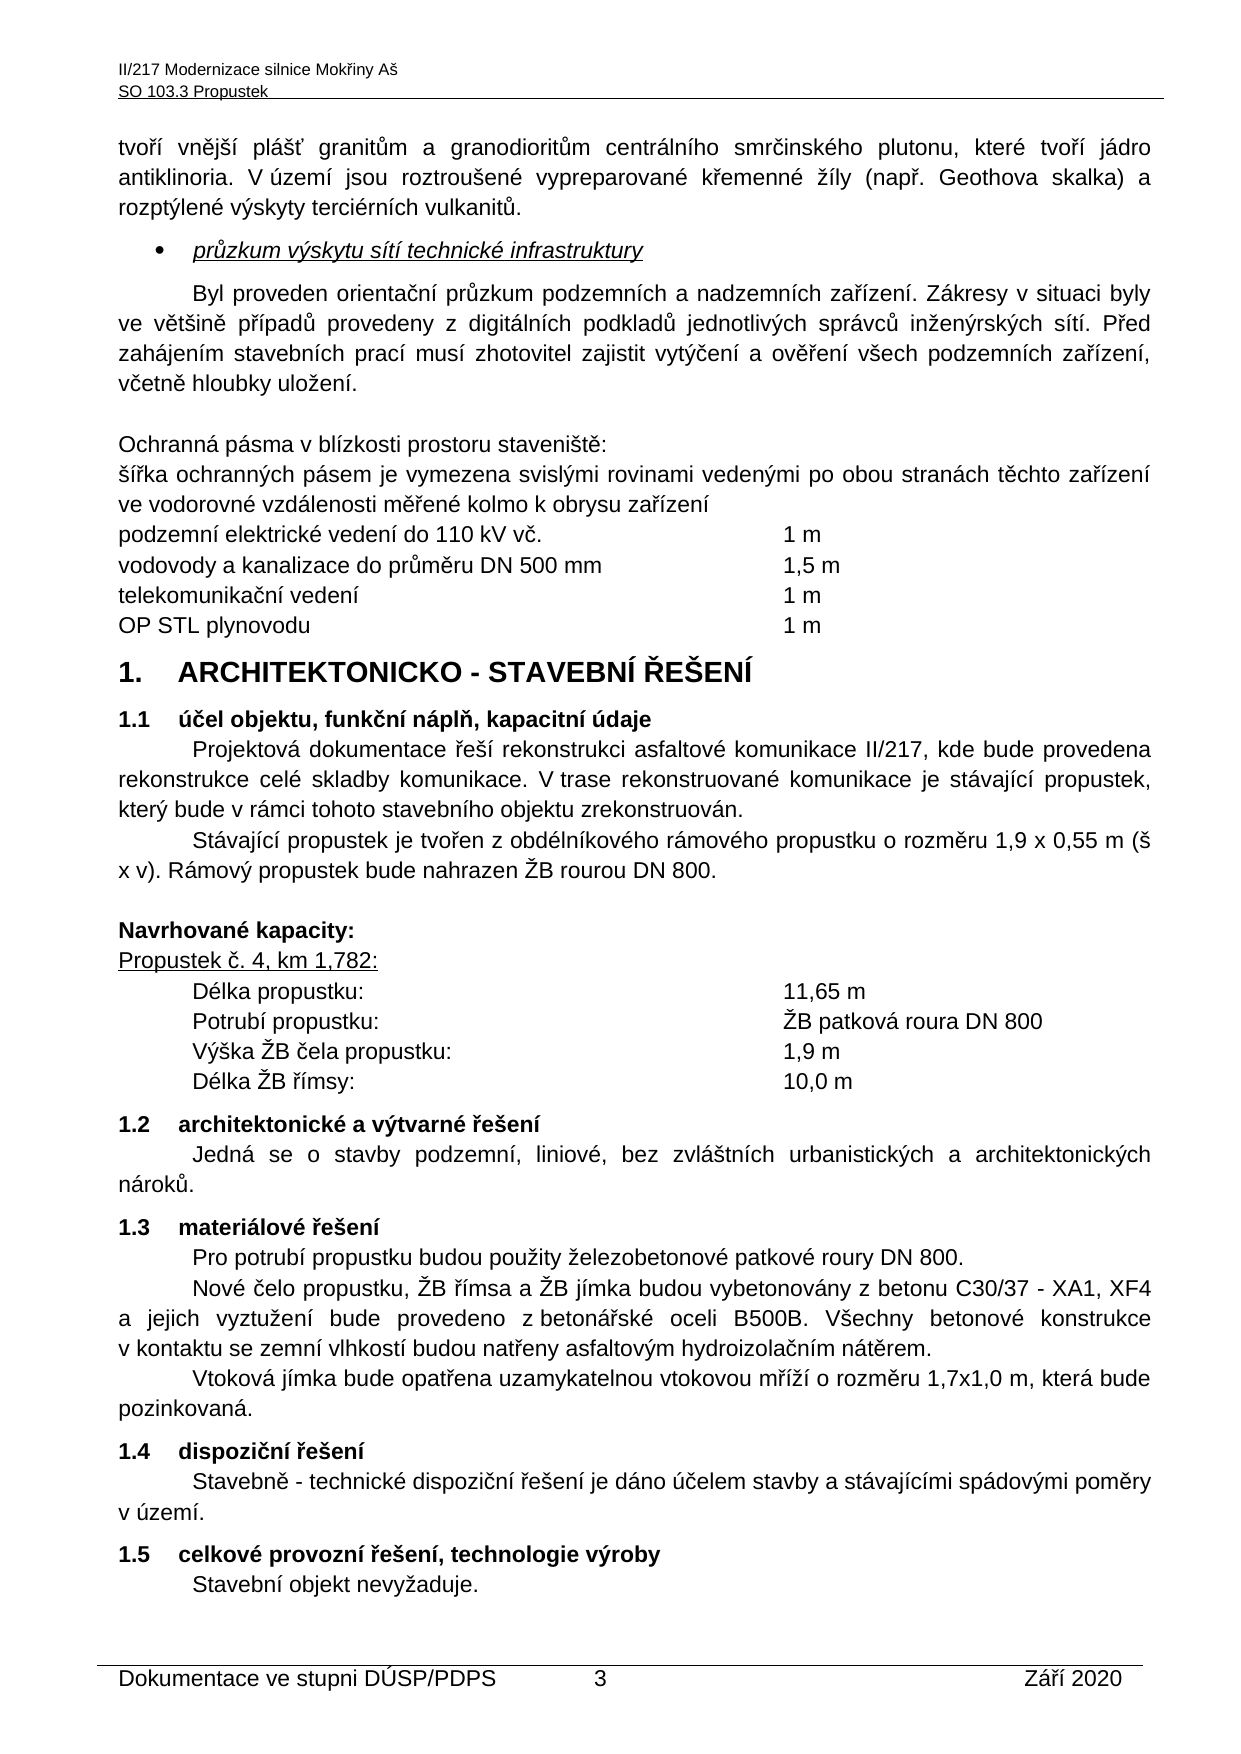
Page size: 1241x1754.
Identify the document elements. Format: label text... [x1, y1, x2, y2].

subtitle průzkum výskytu sítí technické infrastruktury [156, 237, 1152, 263]
text Délka ŽB římsy: 10,0 m [118, 1068, 1152, 1094]
text Propustek č. 4, km 1,782: [118, 947, 1152, 974]
text telekomunikační vedení 1 m [118, 582, 1152, 608]
subtitle ARCHITEKTONICKO - STAVEBNÍ ŘEŠENÍ [118, 655, 1152, 688]
text Jedná se o stavby podzemní, liniové, bez zvláštních urbanistických a architektonických nároků. [118, 1141, 1152, 1198]
text Délka propustku: 11,65 m [118, 978, 1152, 1004]
subtitle dispoziční řešení [118, 1438, 1152, 1464]
text OP STL plynovodu 1 m [118, 612, 1152, 638]
subtitle účel objektu, funkční náplň, kapacitní údaje [118, 706, 1152, 732]
subtitle architektonické a výtvarné řešení [118, 1111, 1152, 1137]
text Stávající propustek je tvořen z obdélníkového rámového propustku o rozměru 1,9 x 0,55 m (š x v). Rámový propustek bude nahrazen ŽB rourou DN 800. [118, 827, 1152, 883]
text Ochranná pásma v blízkosti prostoru staveniště: [118, 431, 1152, 457]
text Stavební objekt nevyžaduje. [118, 1571, 1152, 1598]
text Projektová dokumentace řeší rekonstrukci asfaltové komunikace II/217, kde bude provedena rekonstrukce celé skladby komunikace. V trase rekonstruované komunikace je stávající propustek, který bude v rámci tohoto stavebního objektu zrekonstruován. [118, 736, 1152, 823]
text Výška ŽB čela propustku: 1,9 m [118, 1038, 1152, 1064]
text Nové čelo propustku, ŽB římsa a ŽB jímka budou vybetonovány z betonu C30/37 - XA1, XF4 a jejich vyztužení bude provedeno z betonářské oceli B500B. Všechny betonové konstrukce v kontaktu se zemní vlhkostí budou natřeny asfaltovým hydroizolačním nátěrem. [118, 1274, 1152, 1361]
text vodovody a kanalizace do průměru DN 500 mm 1,5 m [118, 552, 1152, 578]
text Byl proveden orientační průzkum podzemních a nadzemních zařízení. Zákresy v situaci byly ve většině případů provedeny z digitálních podkladů jednotlivých správců inženýrských sítí. Před zahájením stavebních prací musí zhotovitel zajistit vytýčení a ověření všech podzemních zařízení, včetně hloubky uložení. [118, 280, 1152, 397]
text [118, 134, 1152, 221]
text Vtoková jímka bude opatřena uzamykatelnou vtokovou mříží o rozměru 1,7x1,0 m, která bude pozinkovaná. [118, 1365, 1152, 1422]
text Pro potrubí propustku budou použity železobetonové patkové roury DN 800. [118, 1244, 1152, 1271]
text Stavebně - technické dispoziční řešení je dáno účelem stavby a stávajícími spádovými poměry v území. [118, 1468, 1152, 1525]
text šířka ochranných pásem je vymezena svislými rovinami vedenými po obou stranách těchto zařízení ve vodorovné vzdálenosti měřené kolmo k obrysu zařízení [118, 461, 1152, 517]
text Potrubí propustku: ŽB patková roura DN 800 [118, 1008, 1152, 1034]
subtitle materiálové řešení [118, 1214, 1152, 1240]
subtitle celkové provozní řešení, technologie výroby [118, 1541, 1152, 1567]
text Navrhované kapacity: [118, 917, 1152, 943]
text podzemní elektrické vedení do 110 kV vč. 1 m [118, 521, 1152, 548]
